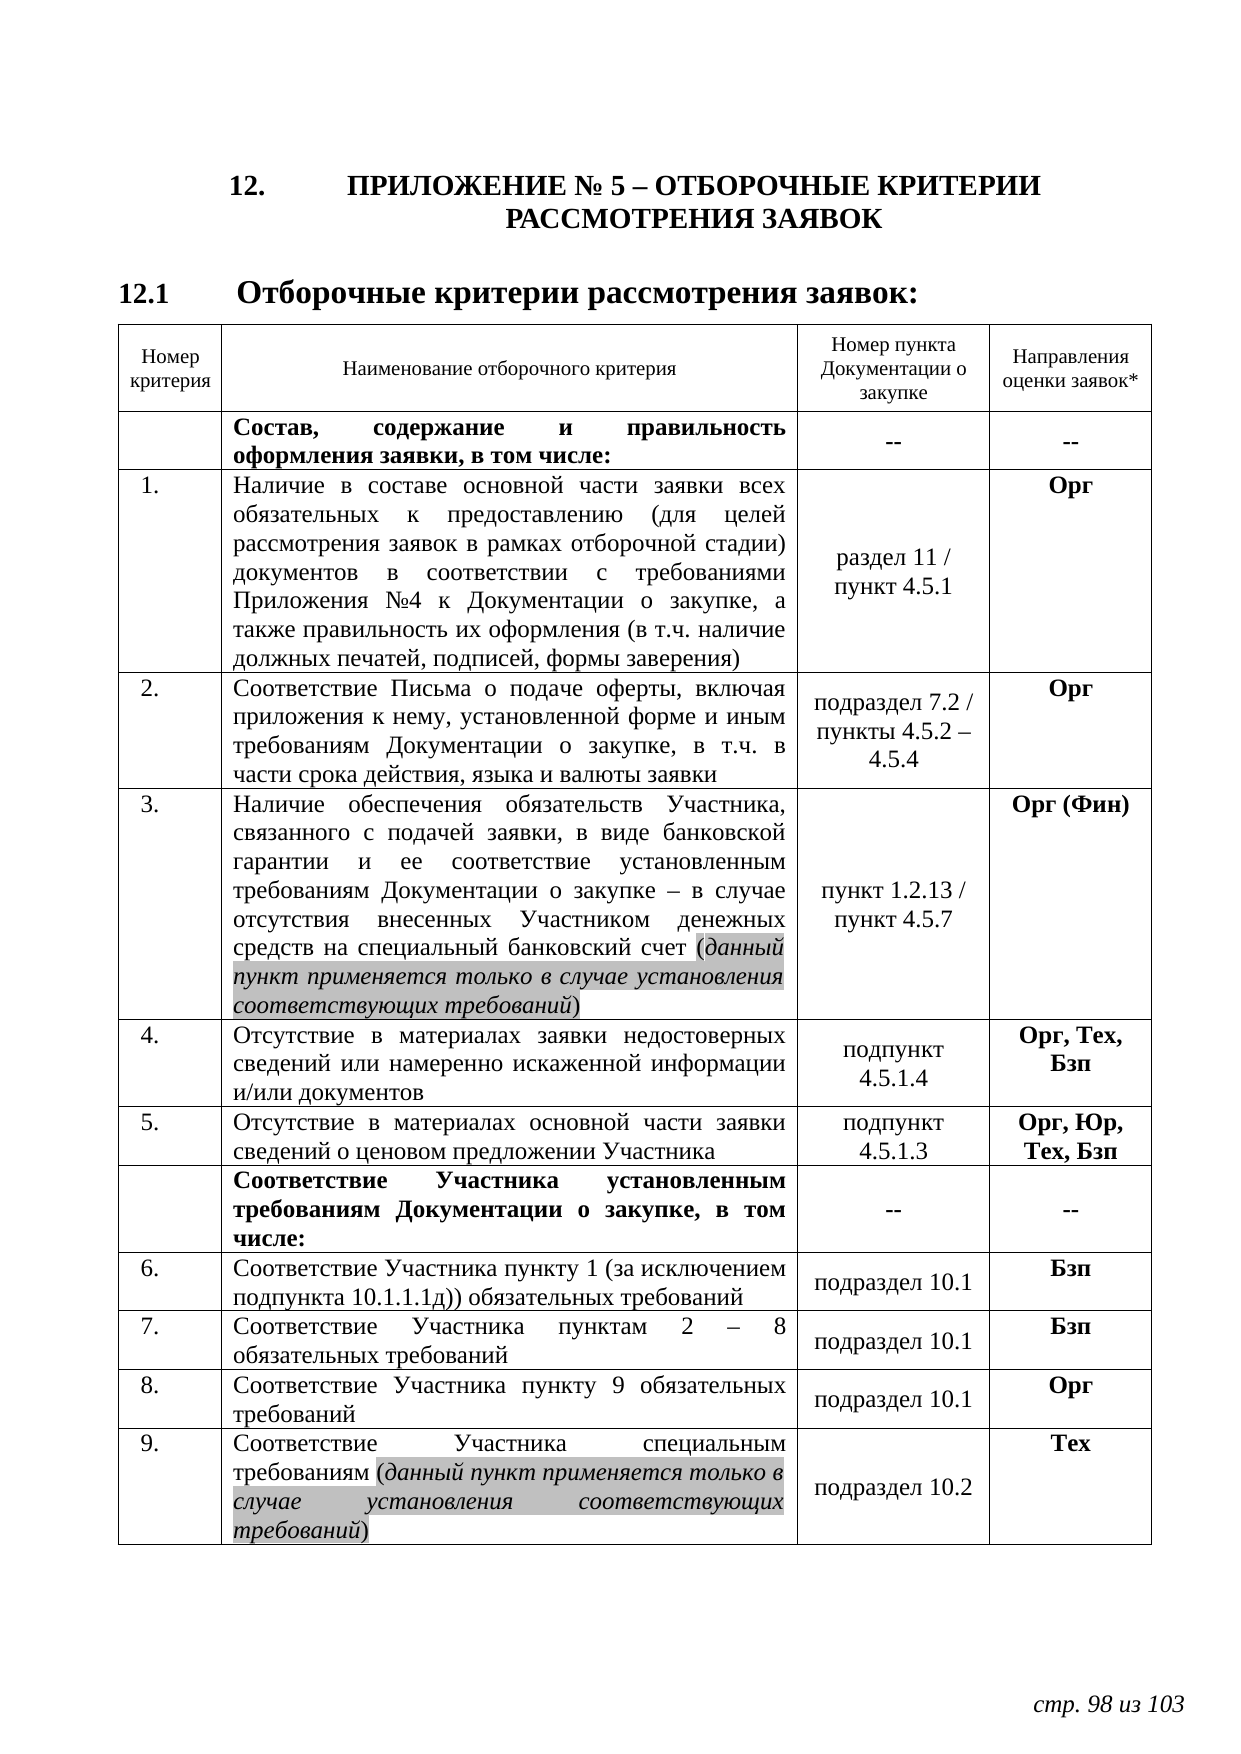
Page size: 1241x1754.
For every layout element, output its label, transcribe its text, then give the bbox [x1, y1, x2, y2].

table_header Номер пункта Документации о закупке [798, 325, 989, 411]
table_cell Отсутствие в материалах заявки недостоверных сведений или намеренно искаженной информации и/или документов [222, 1020, 797, 1106]
table_cell [119, 470, 221, 672]
table_cell Орг [990, 470, 1151, 672]
table_cell Соответствие Письма о подаче оферты, включая приложения к нему, установленной форме и иным требованиям Документации о закупке, в т.ч. в части срока действия, языка и валюты заявки [222, 673, 797, 788]
table_cell Бзп [990, 1311, 1151, 1369]
table_cell [119, 789, 221, 1019]
table_cell Соответствие Участника пункту 1 (за исключением подпункта д)) обязательных требований [222, 1253, 797, 1310]
table_header Номер критерия [119, 325, 221, 411]
table_cell подраздел 10.2 [798, 1429, 989, 1543]
table_cell [119, 673, 221, 788]
table_cell пункт 1.2.13 / пункт 4.5.7 [798, 789, 989, 1019]
table_cell Наличие обеспечения обязательств Участника, связанного с подачей заявки, в виде банковской гарантии и ее соответствие установленным требованиям Документации о закупке – в случае отсутствия внесенных Участником денежных средств на специальный банковский счет (данный пункт применяется только в случае установления соответствующих требований) [222, 789, 797, 1019]
table_cell подпункт 4.5.1.4 [798, 1020, 989, 1106]
table_cell подраздел 10.1 [798, 1370, 989, 1427]
table_cell подраздел 7.2 / пункты 4.5.2 – 4.5.4 [798, 673, 989, 788]
table_cell Тех [990, 1429, 1151, 1543]
table_cell Орг, Юр, Тех, Бзп [990, 1107, 1151, 1164]
table_cell подпункт 4.5.1.3 [798, 1107, 989, 1164]
table_cell -- [990, 1166, 1151, 1252]
subtitle Отборочные критерии рассмотрения заявок: [118, 273, 1152, 311]
table_cell Соответствие Участника пунктам 2 – 8 обязательных требований [222, 1311, 797, 1369]
table_cell [119, 1107, 221, 1164]
table_cell [119, 1253, 221, 1310]
table_cell Наличие в составе основной части заявки всех обязательных к предоставлению (для целей рассмотрения заявок в рамках отборочной стадии) документов в соответствии с требованиями Приложения №4 к Документации о закупке, а также правильность их оформления (в т.ч. наличие должных печатей, подписей, формы заверения) [222, 470, 797, 672]
table_cell подраздел 10.1 [798, 1311, 989, 1369]
table_cell [119, 1429, 221, 1543]
table_cell -- [798, 412, 989, 469]
table_header Наименование отборочного критерия [222, 325, 797, 411]
table_cell [119, 1020, 221, 1106]
table_cell -- [990, 412, 1151, 469]
table_cell Соответствие Участника пункту 9 обязательных требований [222, 1370, 797, 1427]
table_cell подраздел 10.1 [798, 1253, 989, 1310]
table_cell Бзп [990, 1253, 1151, 1310]
table_cell [119, 1370, 221, 1427]
table_cell [119, 412, 221, 469]
table_cell Отсутствие в материалах основной части заявки сведений о ценовом предложении Участника [222, 1107, 797, 1164]
table_header Направления оценки заявок* [990, 325, 1151, 411]
table_cell Состав, содержание и правильность оформления заявки, в том числе: [222, 412, 797, 469]
table_cell -- [798, 1166, 989, 1252]
table_cell Соответствие Участника специальным требованиям (данный пункт применяется только в случае установления соответствующих требований) [222, 1429, 797, 1543]
table_cell Соответствие Участника установленным требованиям Документации о закупке, в том числе: [222, 1166, 797, 1252]
table_cell раздел 11 / пункт 4.5.1 [798, 470, 989, 672]
table_cell Орг, Тех, Бзп [990, 1020, 1151, 1106]
subtitle ПРИЛОЖЕНИЕ № 5 – ОТБОРОЧНЫЕ КРИТЕРИИ РАССМОТРЕНИЯ ЗАЯВОК [118, 168, 1152, 235]
table_cell [119, 1166, 221, 1252]
table_cell [119, 1311, 221, 1369]
table_cell Орг [990, 1370, 1151, 1427]
table_cell Орг (Фин) [990, 789, 1151, 1019]
table_cell Орг [990, 673, 1151, 788]
